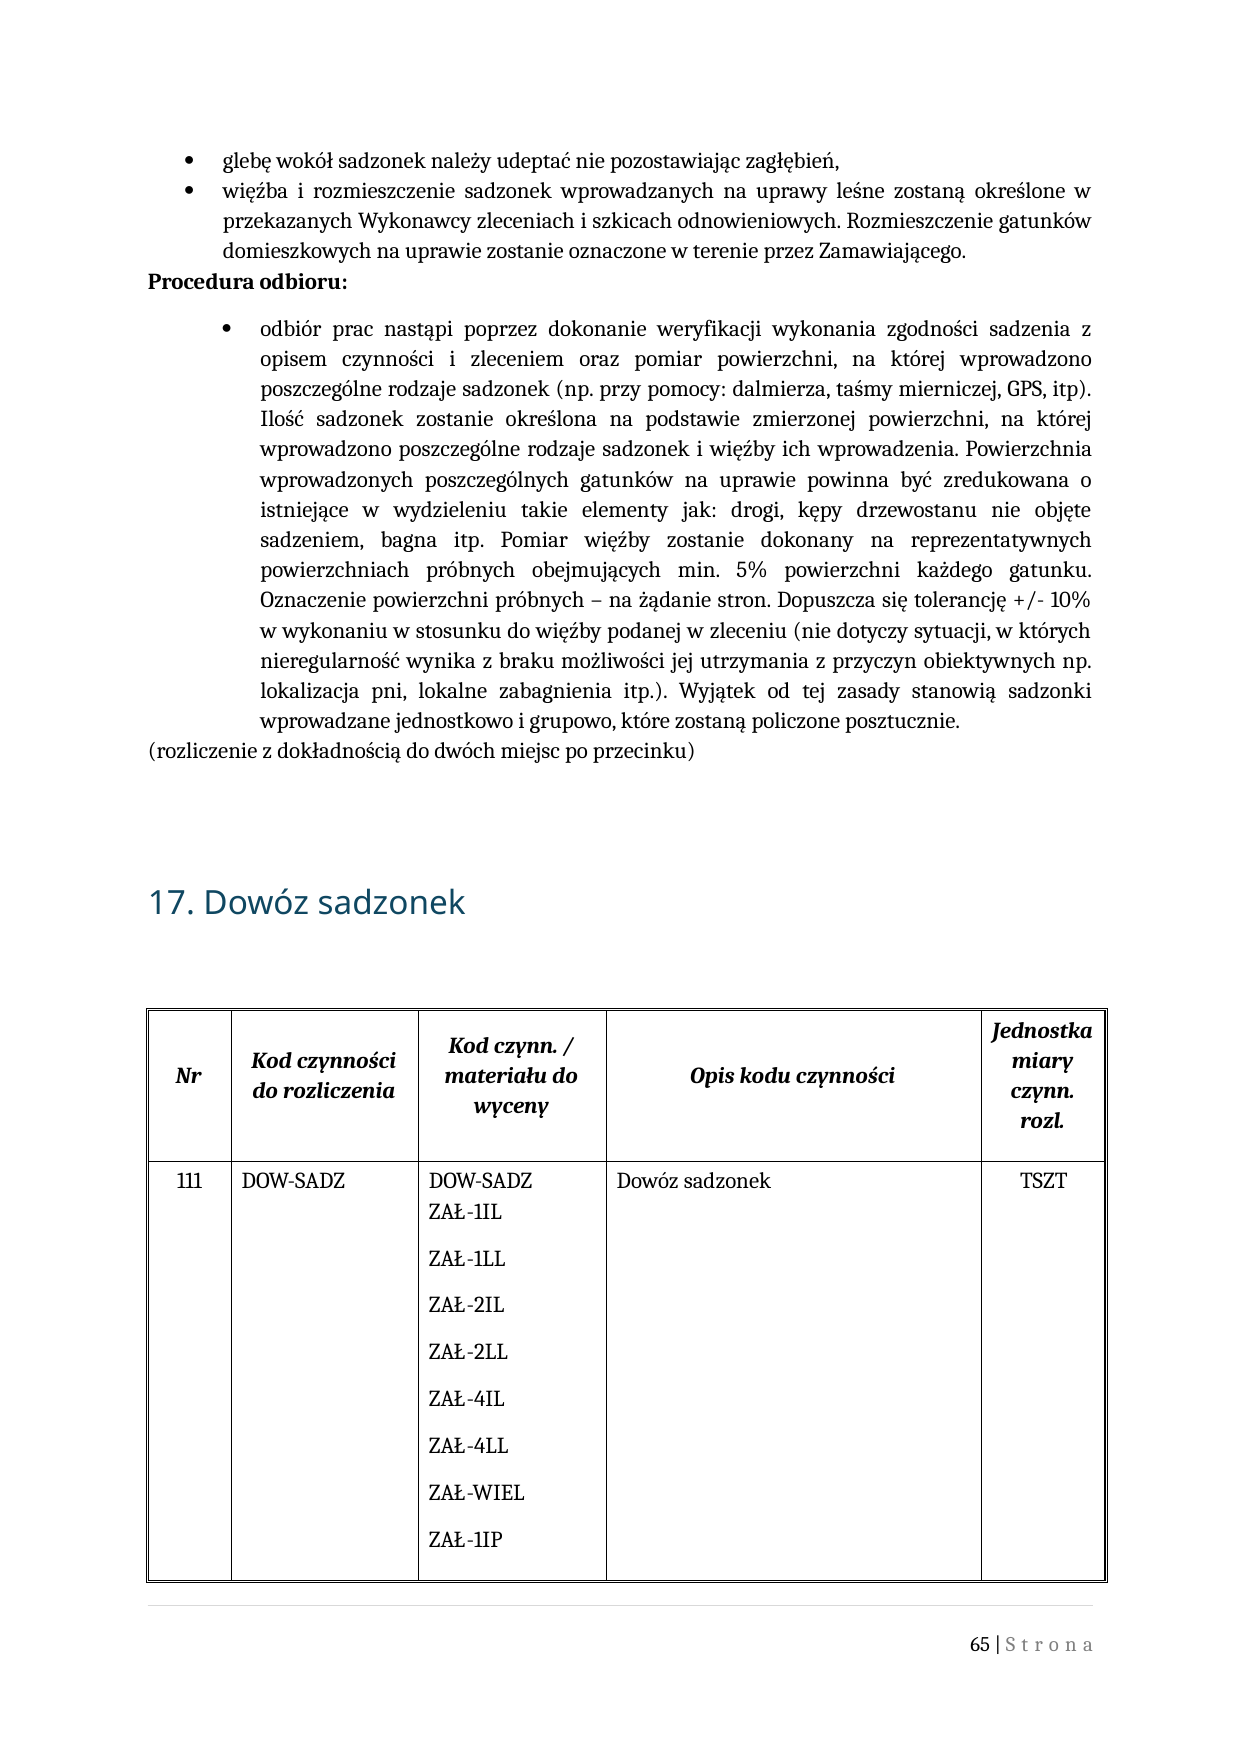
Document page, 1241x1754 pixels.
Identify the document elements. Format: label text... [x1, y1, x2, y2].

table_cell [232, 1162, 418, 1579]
text (rozliczenie z dokładnością do dwóch miejsc po przecinku) [148, 738, 1093, 764]
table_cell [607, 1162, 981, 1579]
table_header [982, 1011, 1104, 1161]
text 17. Dowóz sadzonek [148, 879, 1093, 924]
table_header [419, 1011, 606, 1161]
text Procedura odbioru: [148, 268, 1093, 295]
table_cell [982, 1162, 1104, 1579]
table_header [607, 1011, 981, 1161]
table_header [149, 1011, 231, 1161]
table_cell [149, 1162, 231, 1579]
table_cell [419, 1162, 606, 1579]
list więźba i rozmieszczenie sadzonek wprowadzanych na uprawy leśne zostaną określone w przekazanych Wykonawcy zleceniach i szkicach odnowieniowych. Rozmieszczenie gatunków domieszkowych na uprawie zostanie oznaczone w terenie przez Zamawiającego. [185, 178, 1093, 264]
list glebę wokół sadzonek należy udeptać nie pozostawiając zagłębień, [185, 148, 1093, 174]
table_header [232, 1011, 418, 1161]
list odbiór prac nastąpi poprzez dokonanie weryfikacji wykonania zgodności sadzenia z opisem czynności i zleceniem oraz pomiar powierzchni, na której wprowadzono poszczególne rodzaje sadzonek (np. przy pomocy: dalmierza, taśmy mierniczej, GPS, itp). Ilość sadzonek zostanie określona na podstawie zmierzonej powierzchni, na której wprowadzono poszczególne rodzaje sadzonek i więźby ich wprowadzenia. Powierzchnia wprowadzonych poszczególnych gatunków na uprawie powinna być zredukowana o istniejące w wydzieleniu takie elementy jak: drogi, kępy drzewostanu nie objęte sadzeniem, bagna itp. Pomiar więźby zostanie dokonany na reprezentatywnych powierzchniach próbnych obejmujących min. 5% powierzchni każdego gatunku. Oznaczenie powierzchni próbnych – na żądanie stron. Dopuszcza się tolerancję +/- 10% w wykonaniu w stosunku do więźby podanej w zleceniu (nie dotyczy sytuacji, w których nieregularność wynika z braku możliwości jej utrzymania z przyczyn obiektywnych np. lokalizacja pni, lokalne zabagnienia itp.). Wyjątek od tej zasady stanowią sadzonki wprowadzane jednostkowo i grupowo, które zostaną policzone posztucznie. [223, 315, 1093, 734]
